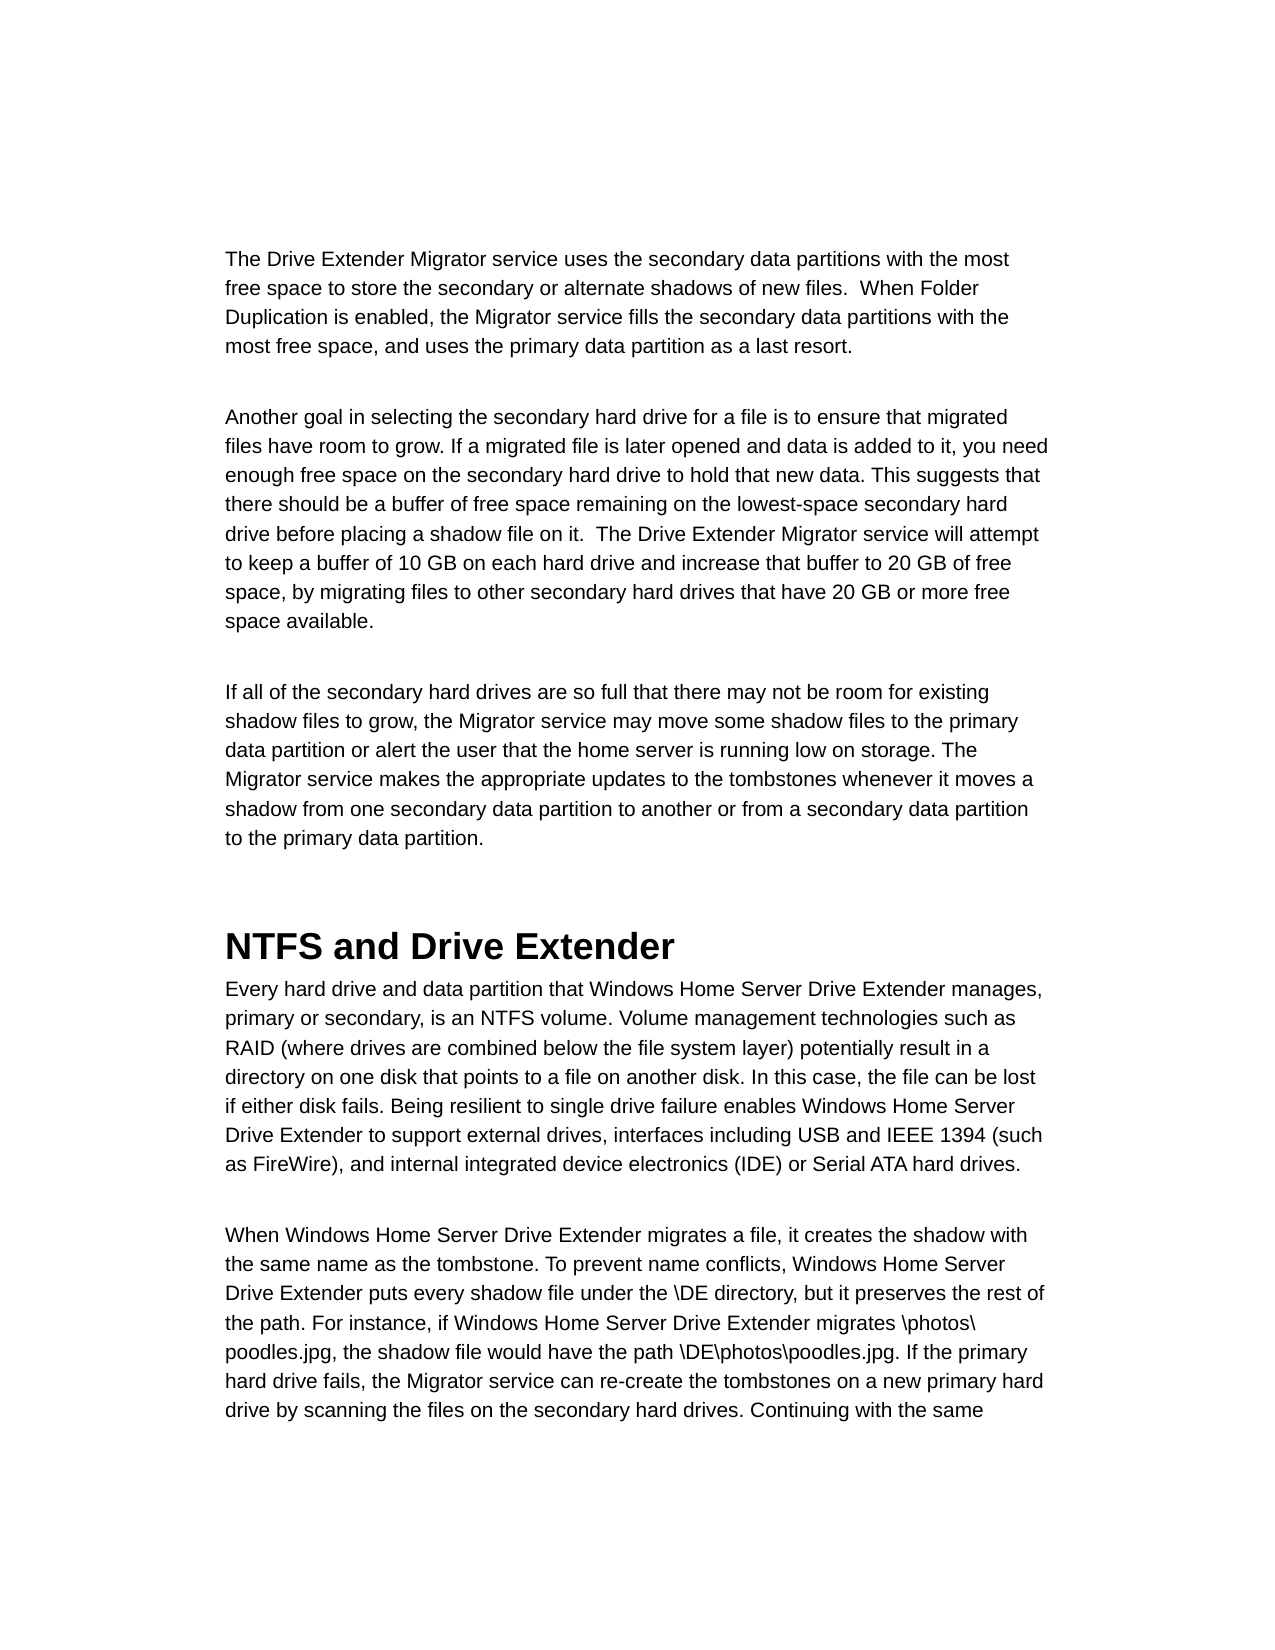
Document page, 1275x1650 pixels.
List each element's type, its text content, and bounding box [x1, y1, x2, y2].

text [225, 1219, 1050, 1423]
text If all of the secondary hard drives are so full that there may not be room for existing shadow files to grow, the Migrator service may move some shadow files to the primary data partition or alert the user that the home server is running low on storage. The Migrator service makes the appropriate updates to the tombstones whenever it moves a shadow from one secondary data partition to another or from a secondary data partition to the primary data partition. [225, 676, 1050, 851]
text Every hard drive and data partition that Windows Home Server Drive Extender manages, primary or secondary, is an NTFS volume. Volume management technologies such as RAID (where drives are combined below the file system layer) potentially result in a directory on one disk that points to a file on another disk. In this case, the file can be lost if either disk fails. Being resilient to single drive failure enables Windows Home Server Drive Extender to support external drives, interfaces including USB and IEEE 1394 (such as FireWire), and internal integrated device electronics (IDE) or Serial ATA hard drives. [225, 973, 1050, 1177]
text Another goal in selecting the secondary hard drive for a file is to ensure that migrated files have room to grow. If a migrated file is later opened and data is added to it, you need enough free space on the secondary hard drive to hold that new data. This suggests that there should be a buffer of free space remaining on the lowest-space secondary hard drive before placing a shadow file on it. The Drive Extender Migrator service will attempt to keep a buffer of 10 GB on each hard drive and increase that buffer to 20 GB of free space, by migrating files to other secondary hard drives that have 20 GB or more free space available. [225, 401, 1050, 634]
text The Drive Extender Migrator service uses the secondary data partitions with the most free space to store the secondary or alternate shadows of new files. When Folder Duplication is enabled, the Migrator service fills the secondary data partitions with the most free space, and uses the primary data partition as a last resort. [225, 243, 1050, 359]
subtitle NTFS and Drive Extender [225, 924, 1050, 967]
